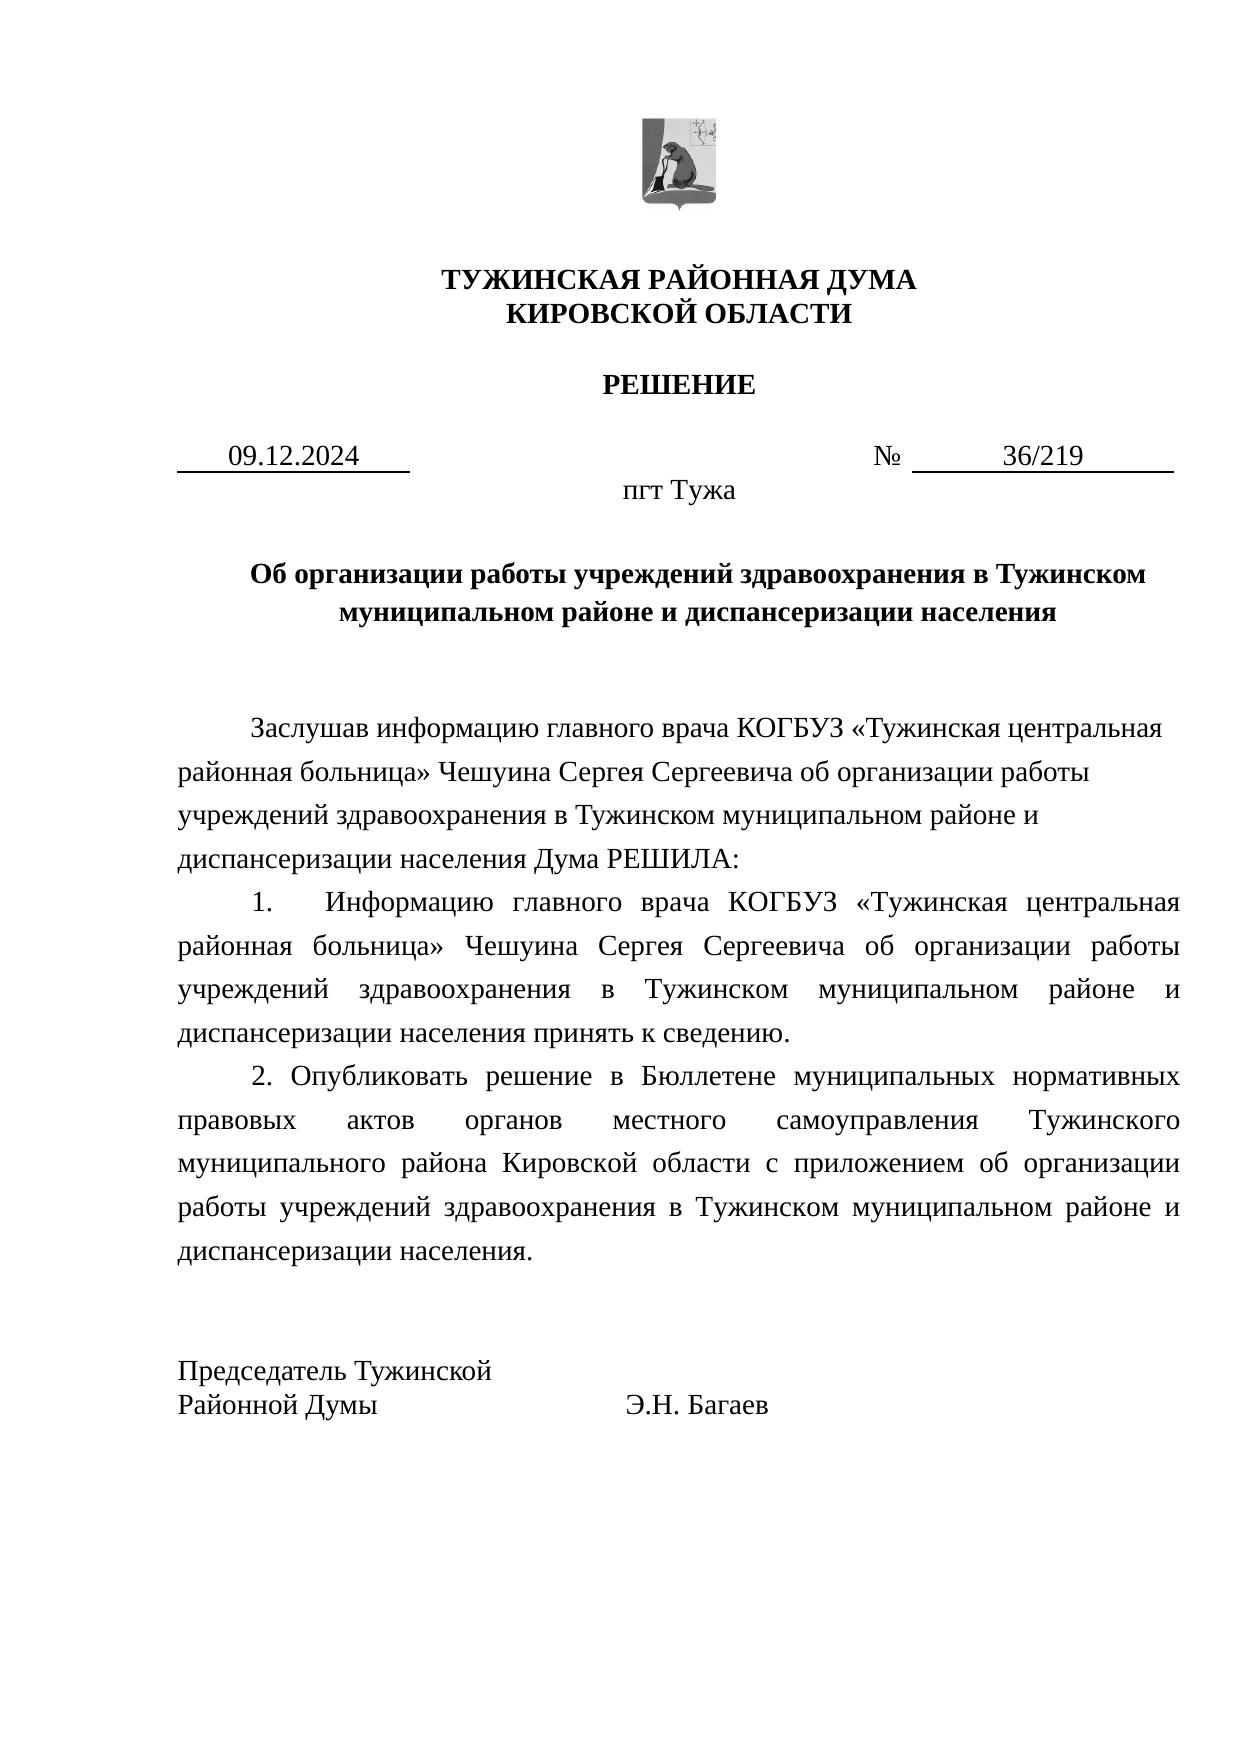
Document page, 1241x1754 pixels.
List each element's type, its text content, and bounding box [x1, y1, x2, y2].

list Заслушав информацию главного врача КОГБУЗ «Тужинская центральная районная больница» Чешуина Сергея Сергеевича об организации работы учреждений здравоохранения в Тужинском муниципальном районе и диспансеризации населения Дума РЕШИЛА: [177, 710, 1181, 874]
list Об организации работы учреждений здравоохранения в Тужинском муниципальном районе и диспансеризации населения [215, 556, 1181, 628]
table_header 36/219 [912, 438, 1174, 471]
text КИРОВСКОЙ ОБЛАСТИ [177, 296, 1181, 329]
text РЕШЕНИЕ [177, 367, 1181, 400]
text Председатель Тужинской [177, 1353, 1181, 1387]
text Районной Думы Э.Н. Багаев [177, 1387, 1181, 1420]
title Информацию главного врача КОГБУЗ «Тужинская центральная районная больница» Чешуина Сергея Сергеевича об организации работы учреждений здравоохранения в Тужинском муниципальном районе и диспансеризации населения принять к сведению. [177, 884, 1181, 1048]
text пгт Тужа [177, 472, 1181, 506]
table_header 09.12.2024 [177, 438, 410, 471]
table_header № [410, 438, 912, 471]
title 2. Опубликовать решение в Бюллетене муниципальных нормативных правовых актов органов местного самоуправления Тужинского муниципального района Кировской области с приложением об организации работы учреждений здравоохранения в Тужинском муниципальном районе и диспансеризации населения. [177, 1058, 1181, 1266]
text ТУЖИНСКАЯ РАЙОННАЯ ДУМА [177, 262, 1181, 296]
